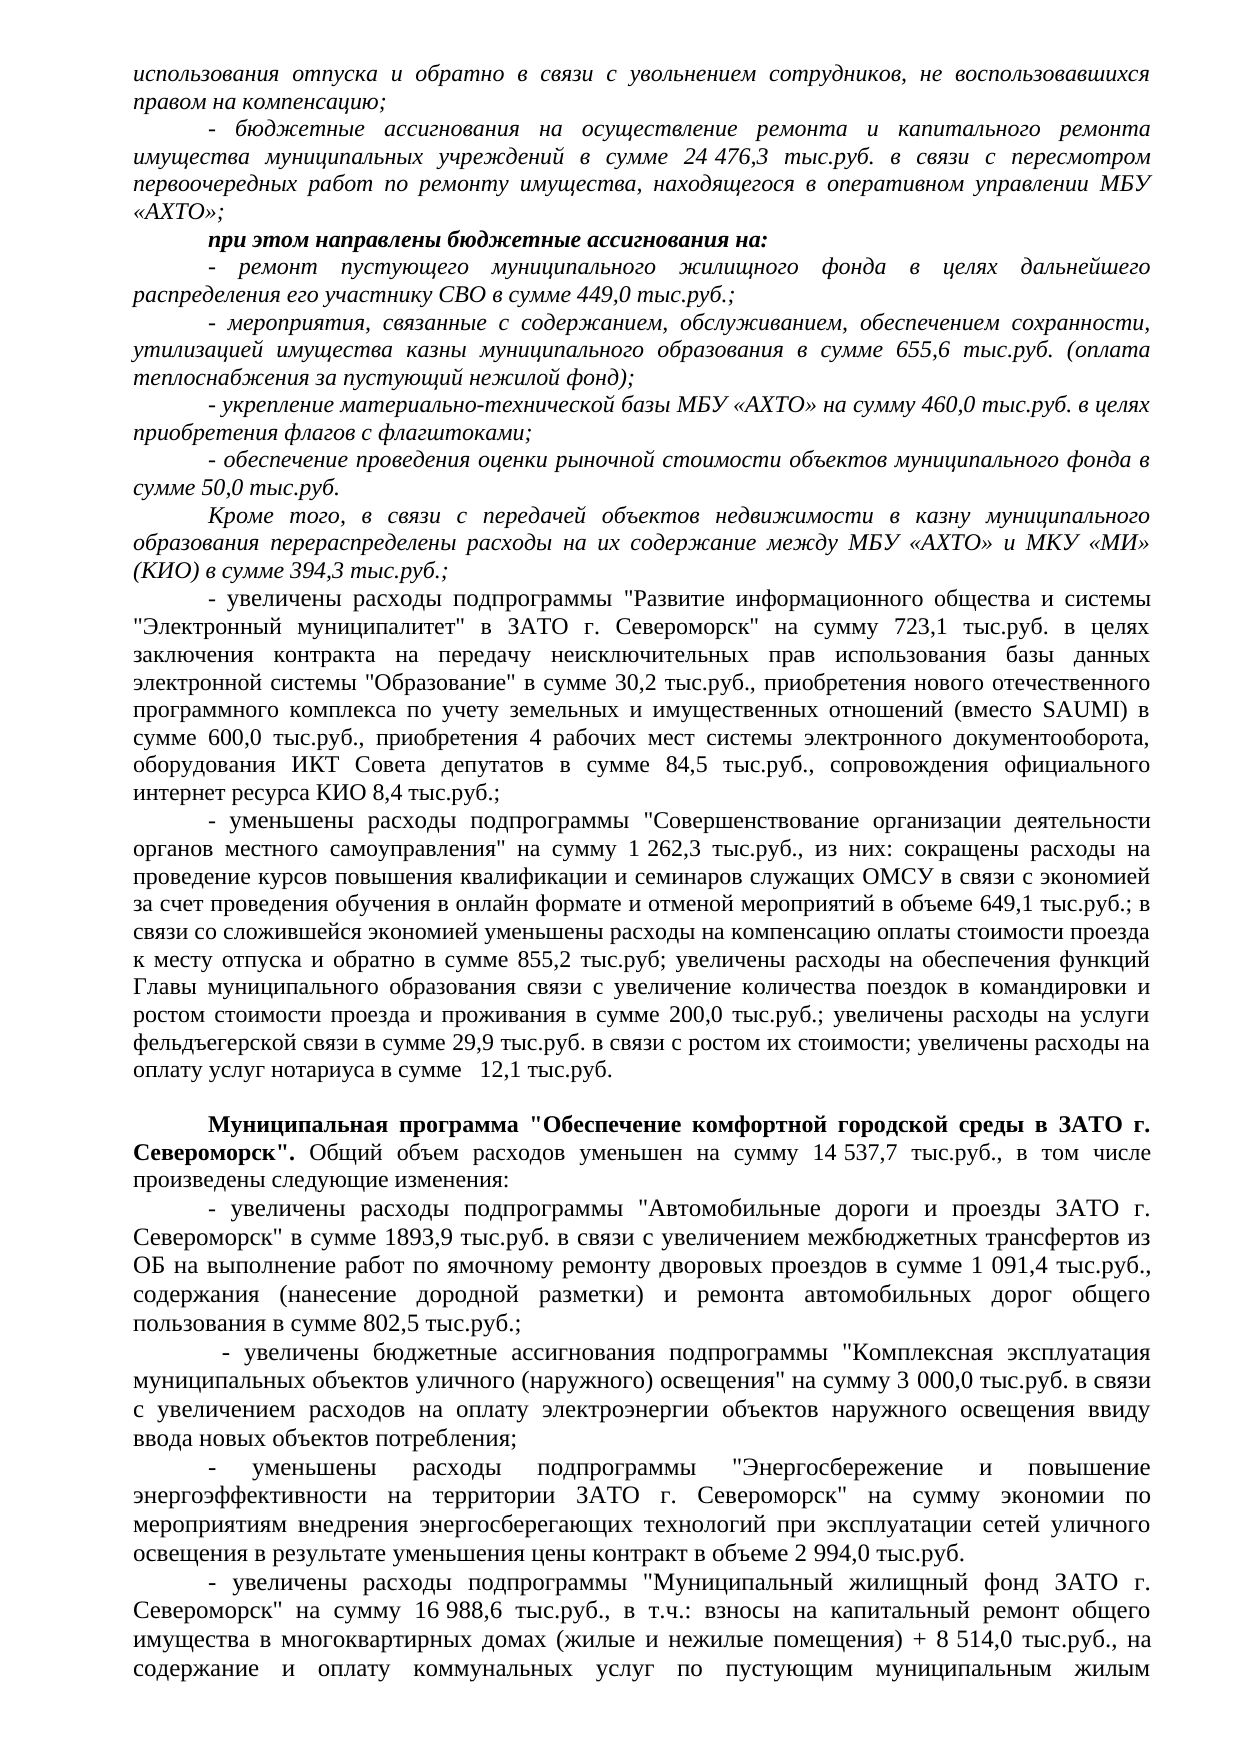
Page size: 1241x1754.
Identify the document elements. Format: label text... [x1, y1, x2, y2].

text - бюджетные ассигнования на осуществление ремонта и капитального ремонта имущества муниципальных учреждений в сумме 24 476,3 тыс.руб. в связи с пересмотром первоочередных работ по ремонту имущества, находящегося в оперативном управлении МБУ «АХТО»; [133, 114, 1152, 225]
text - уменьшены расходы подпрограммы "Энергосбережение и повышение энергоэффективности на территории ЗАТО г. Североморск" на сумму экономии по мероприятиям внедрения энергосберегающих технологий при эксплуатации сетей уличного освещения в результате уменьшения цены контракт в объеме 2 994,0 тыс.руб. [133, 1452, 1152, 1567]
text - увеличены бюджетные ассигнования подпрограммы "Комплексная эксплуатация муниципальных объектов уличного (наружного) освещения" на сумму 3 000,0 тыс.руб. в связи с увеличением расходов на оплату электроэнергии объектов наружного освещения ввиду ввода новых объектов потребления; [133, 1337, 1152, 1452]
text Кроме того, в связи с передачей объектов недвижимости в казну муниципального образования перераспределены расходы на их содержание между МБУ «АХТО» и МКУ «МИ» (КИО) в сумме 394,3 тыс.руб.; [133, 501, 1152, 583]
text - обеспечение проведения оценки рыночной стоимости объектов муниципального фонда в сумме 50,0 тыс.руб. [133, 446, 1152, 501]
text Муниципальная программа "Обеспечение комфортной городской среды в ЗАТО г. Североморск". Общий объем расходов уменьшен на сумму 14 537,7 тыс.руб., в том числе произведены следующие изменения: [133, 1110, 1152, 1193]
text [133, 59, 1152, 114]
text - укрепление материально-технической базы МБУ «АХТО» на сумму 460,0 тыс.руб. в целях приобретения флагов с флагштоками; [133, 390, 1152, 446]
text - увеличены расходы подпрограммы "Развитие информационного общества и системы "Электронный муниципалитет" в ЗАТО г. Североморск" на сумму 723,1 тыс.руб. в целях заключения контракта на передачу неисключительных прав использования базы данных электронной системы "Образование" в сумме 30,2 тыс.руб., приобретения нового отечественного программного комплекса по учету земельных и имущественных отношений (вместо SAUMI) в сумме 600,0 тыс.руб., приобретения 4 рабочих мест системы электронного документооборота, оборудования ИКТ Совета депутатов в сумме 84,5 тыс.руб., сопровождения официального интернет ресурса КИО 8,4 тыс.руб.; [133, 583, 1152, 806]
text - ремонт пустующего муниципального жилищного фонда в целях дальнейшего распределения его участнику СВО в сумме 449,0 тыс.руб.; [133, 252, 1152, 307]
text - уменьшены расходы подпрограммы "Совершенствование организации деятельности органов местного самоуправления" на сумму 1 262,3 тыс.руб., из них: сокращены расходы на проведение курсов повышения квалификации и семинаров служащих ОМСУ в связи с экономией за счет проведения обучения в онлайн формате и отменой мероприятий в объеме 649,1 тыс.руб.; в связи со сложившейся экономией уменьшены расходы на компенсацию оплаты стоимости проезда к месту отпуска и обратно в сумме 855,2 тыс.руб; увеличены расходы на обеспечения функций Главы муниципального образования связи с увеличение количества поездок в командировки и ростом стоимости проезда и проживания в сумме 200,0 тыс.руб.; увеличены расходы на услуги фельдъегерской связи в сумме 29,9 тыс.руб. в связи с ростом их стоимости; увеличены расходы на оплату услуг нотариуса в сумме 12,1 тыс.руб. [133, 806, 1152, 1083]
text при этом направлены бюджетные ассигнования на: [133, 225, 1152, 252]
text - увеличены расходы подпрограммы "Автомобильные дороги и проезды ЗАТО г. Североморск" в сумме 1893,9 тыс.руб. в связи с увеличением межбюджетных трансфертов из ОБ на выполнение работ по ямочному ремонту дворовых проездов в сумме 1 091,4 тыс.руб., содержания (нанесение дородной разметки) и ремонта автомобильных дорог общего пользования в сумме 802,5 тыс.руб.; [133, 1193, 1152, 1337]
text - мероприятия, связанные с содержанием, обслуживанием, обеспечением сохранности, утилизацией имущества казны муниципального образования в сумме 655,6 тыс.руб. (оплата теплоснабжения за пустующий нежилой фонд); [133, 307, 1152, 390]
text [133, 1567, 1152, 1682]
